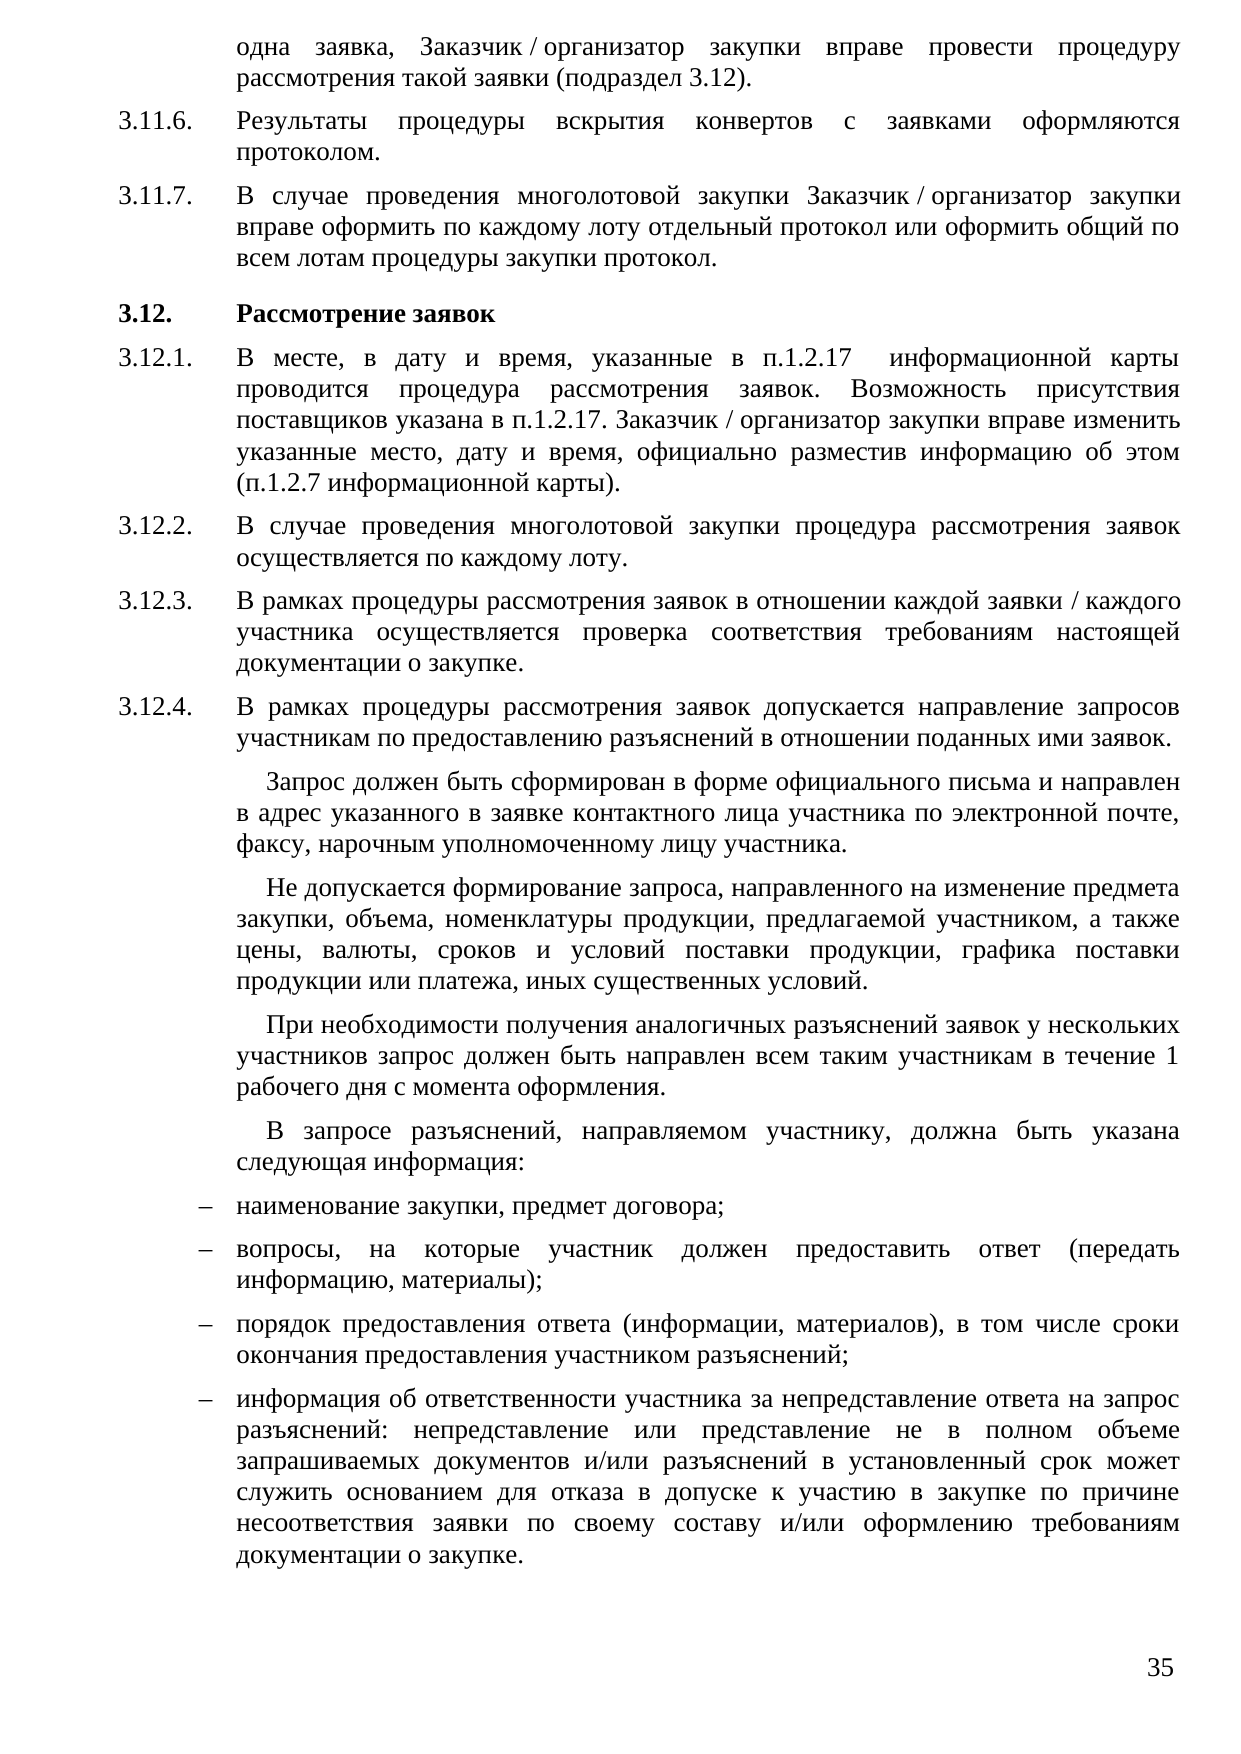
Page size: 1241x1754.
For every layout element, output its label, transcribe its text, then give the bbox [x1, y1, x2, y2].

text В случае проведения многолотовой закупки Заказчик / организатор закупки вправе оформить по каждому лоту отдельный протокол или оформить общий по всем лотам процедуры закупки протокол. [118, 179, 1181, 273]
text Рассмотрение заявок [118, 298, 1181, 329]
text В рамках процедуры рассмотрения заявок допускается направление запросов участникам по предоставлению разъяснений в отношении поданных ими заявок. [118, 690, 1181, 752]
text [118, 29, 1181, 92]
text В месте, в дату и время, указанные в п.1.2.17 информационной карты проводится процедура рассмотрения заявок. Возможность присутствия поставщиков указана в п.1.2.17. Заказчик / организатор закупки вправе изменить указанные место, дату и время, официально разместив информацию об этом (п.1.2.7 информационной карты). [118, 341, 1181, 497]
list наименование закупки, предмет договора; [199, 1189, 1181, 1220]
text Результаты процедуры вскрытия конвертов с заявками оформляются протоколом. [118, 104, 1181, 167]
list порядок предоставления ответа (информации, материалов), в том числе сроки окончания предоставления участником разъяснений; [199, 1307, 1181, 1369]
text При необходимости получения аналогичных разъяснений заявок у нескольких участников запрос должен быть направлен всем таким участникам в течение 1 рабочего дня с момента оформления. [236, 1008, 1181, 1101]
list информация об ответственности участника за непредставление ответа на запрос разъяснений: непредставление или представление не в полном объеме запрашиваемых документов и/или разъяснений в установленный срок может служить основанием для отказа в допуске к участию в закупке по причине несоответствия заявки по своему составу и/или оформлению требованиям документации о закупке. [199, 1382, 1181, 1569]
list вопросы, на которые участник должен предоставить ответ (передать информацию, материалы); [199, 1232, 1181, 1295]
text В случае проведения многолотовой закупки процедура рассмотрения заявок осуществляется по каждому лоту. [118, 509, 1181, 572]
text В запросе разъяснений, направляемом участнику, должна быть указана следующая информация: [236, 1114, 1181, 1176]
text Запрос должен быть сформирован в форме официального письма и направлен в адрес указанного в заявке контактного лица участника по электронной почте, факсу, нарочным уполномоченному лицу участника. [236, 765, 1181, 858]
text В рамках процедуры рассмотрения заявок в отношении каждой заявки / каждого участника осуществляется проверка соответствия требованиям настоящей документации о закупке. [118, 584, 1181, 678]
text Не допускается формирование запроса, направленного на изменение предмета закупки, объема, номенклатуры продукции, предлагаемой участником, а также цены, валюты, сроков и условий поставки продукции, графика поставки продукции или платежа, иных существенных условий. [236, 871, 1181, 996]
